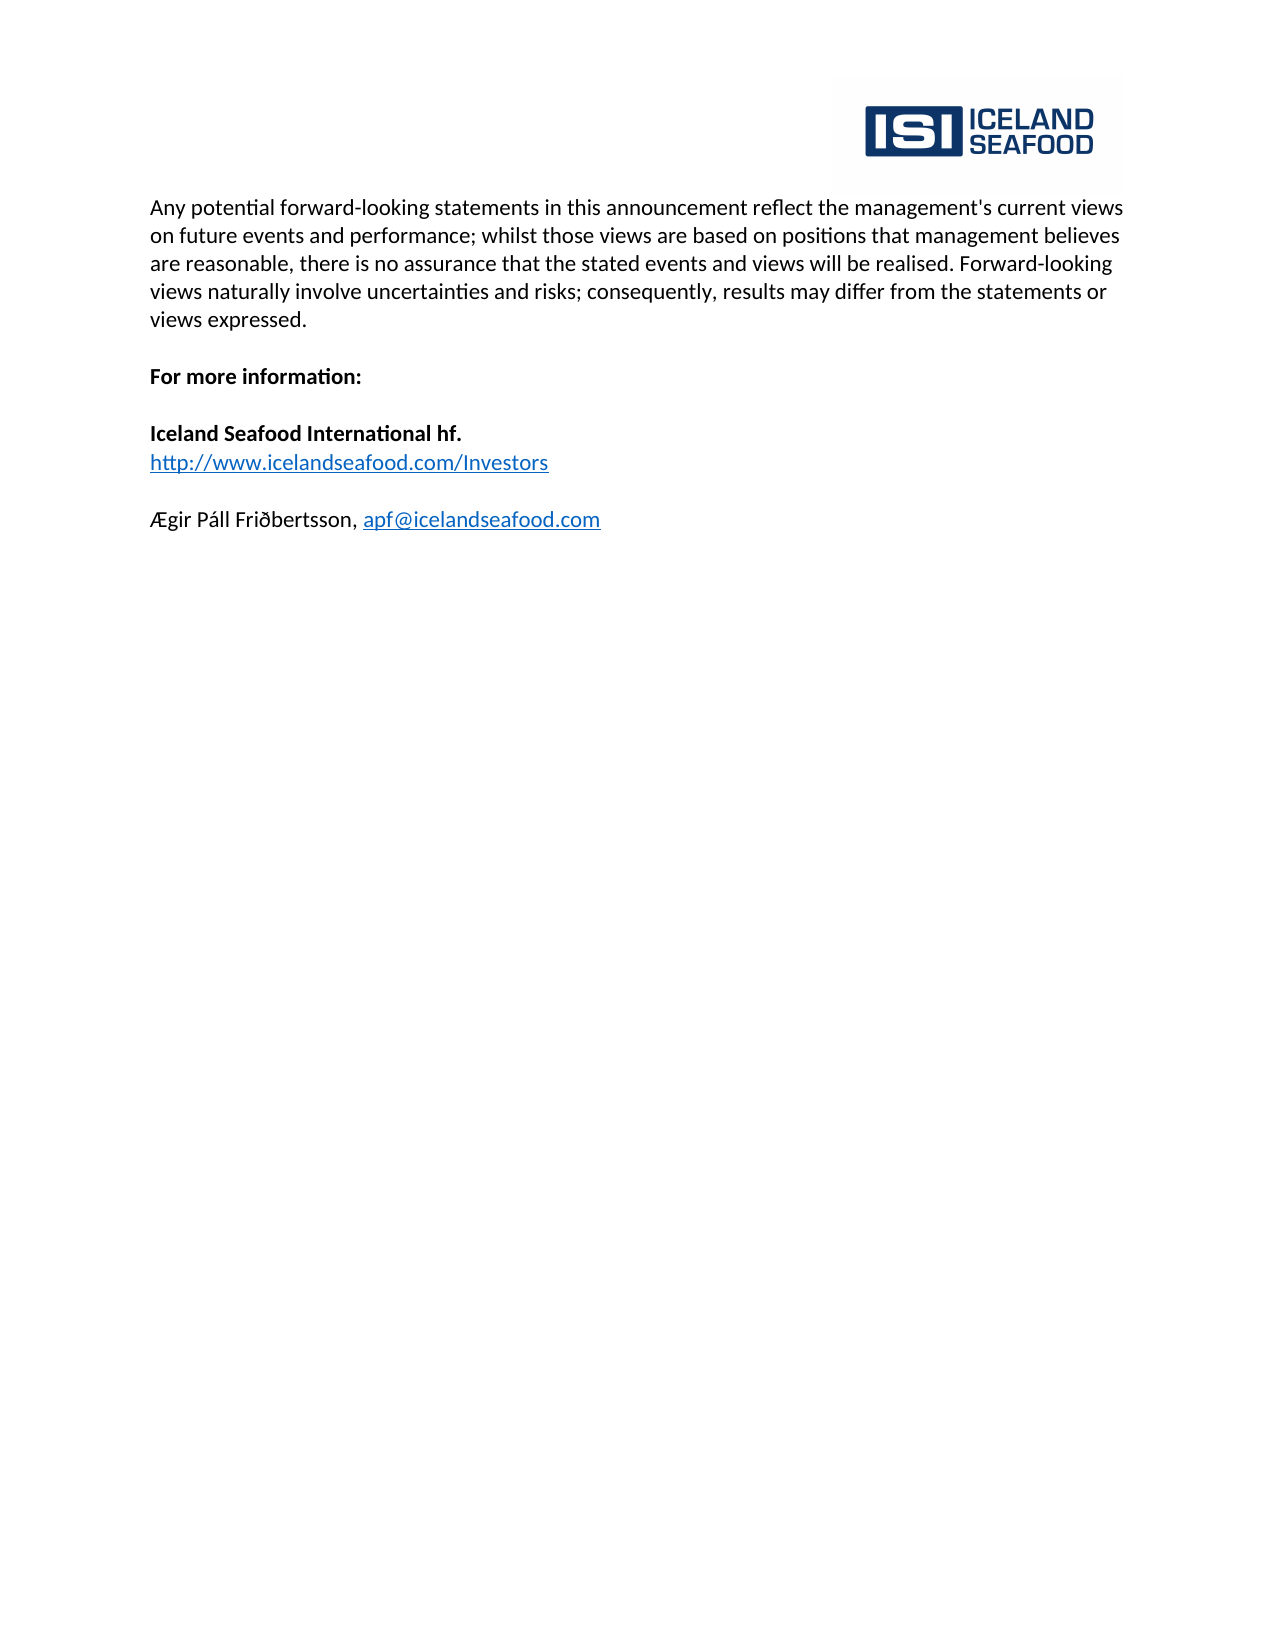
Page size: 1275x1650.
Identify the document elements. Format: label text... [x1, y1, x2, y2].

text Any potential forward-looking statements in this announcement reflect the management's current views on future events and performance; whilst those views are based on positions that management believes are reasonable, there is no assurance that the stated events and views will be realised. Forward-looking views naturally involve uncertainties and risks; consequently, results may differ from the statements or views expressed. [150, 193, 1125, 333]
text Iceland Seafood International hf. http://www.icelandseafood.com/Investors [150, 419, 1125, 476]
picture [832, 75, 1125, 194]
text Ægir Páll Friðbertsson, apf@icelandseafood.com [150, 505, 1125, 533]
text For more information: [150, 362, 1125, 390]
